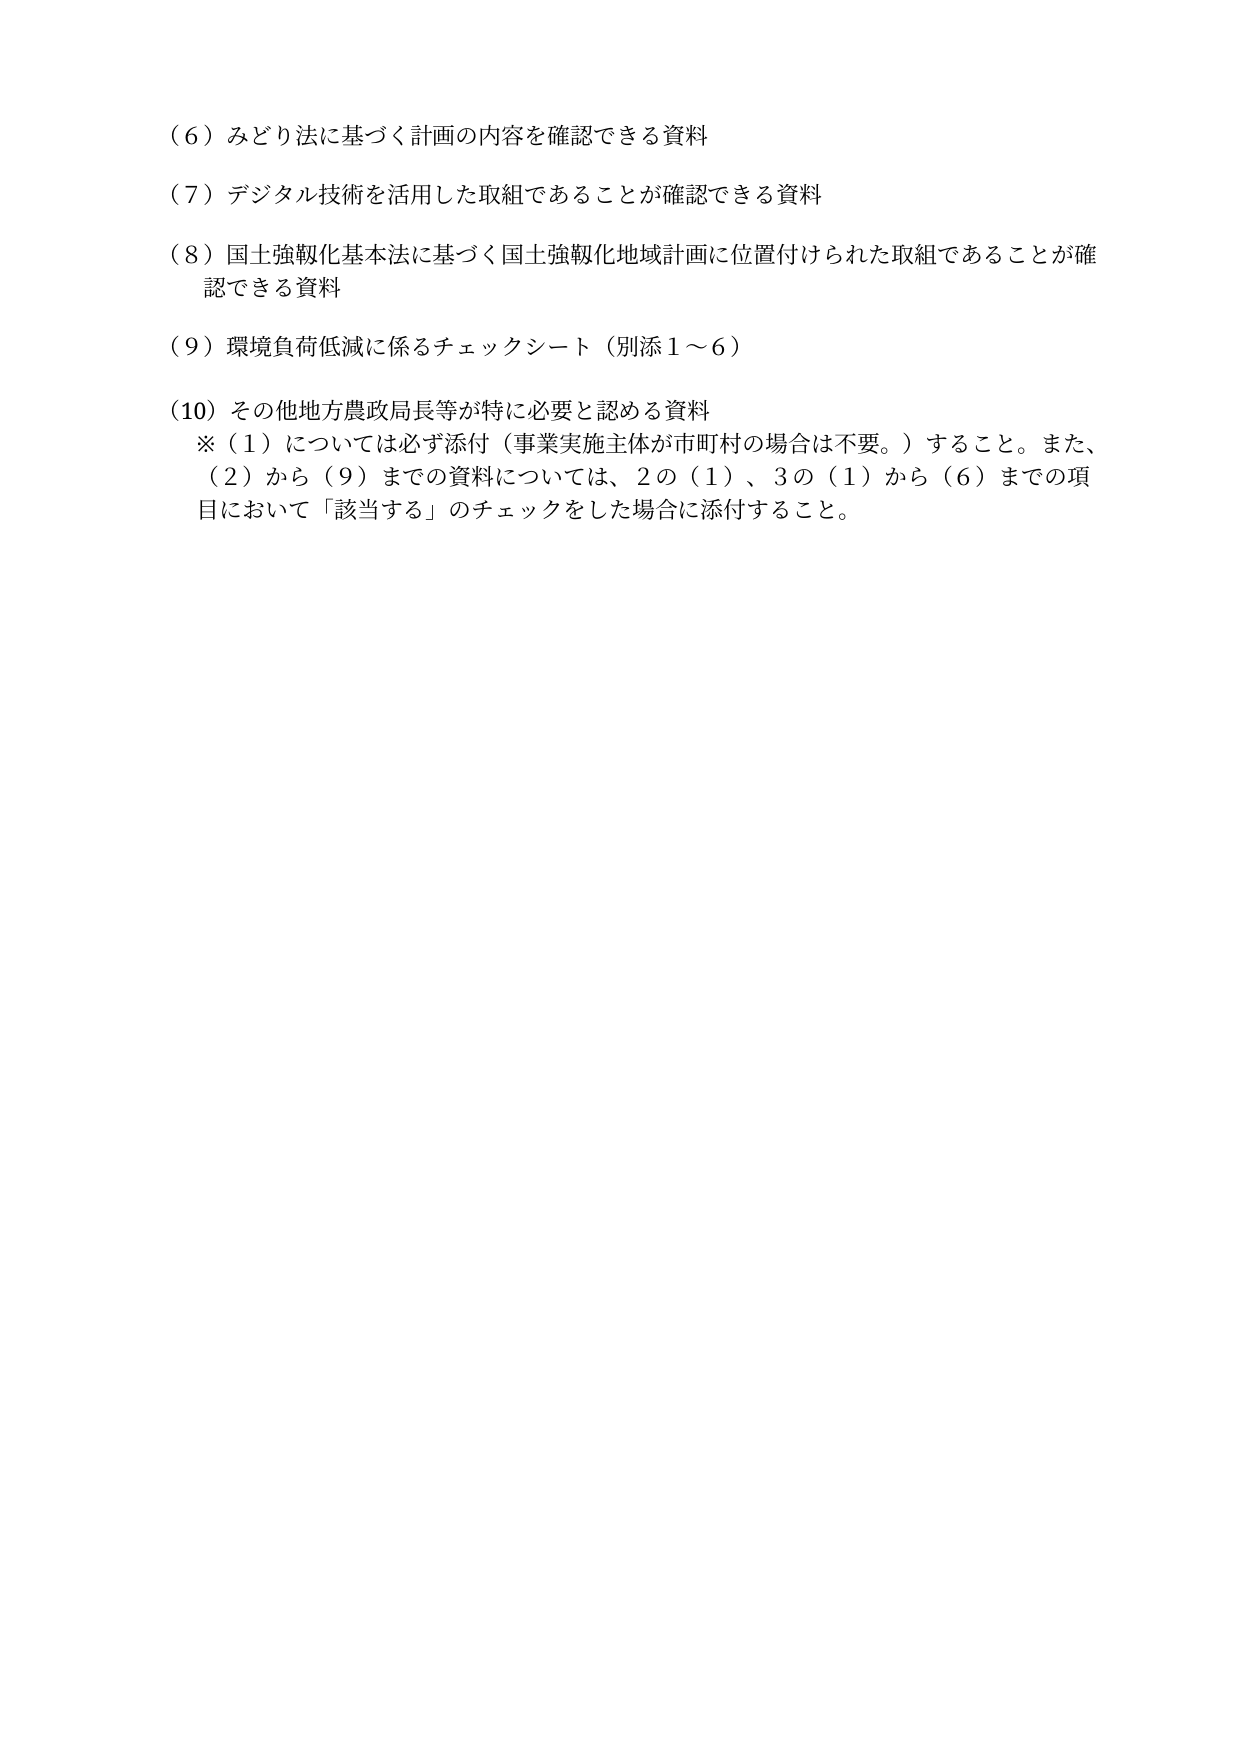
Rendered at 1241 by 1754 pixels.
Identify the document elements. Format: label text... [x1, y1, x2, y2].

text （７）デジタル技術を活用した取組であることが確認できる資料 [158, 177, 1104, 210]
text （６）みどり法に基づく計画の内容を確認できる資料 [158, 118, 1104, 151]
text （８）国土強靱化基本法に基づく国土強靱化地域計画に位置付けられた取組であることが確認できる資料 [158, 237, 1104, 302]
text （９）環境負荷低減に係るチェックシート（別添１～６） [158, 329, 1104, 362]
text （10）その他地方農政局長等が特に必要と認める資料 [158, 393, 1104, 426]
text ※（１）については必ず添付（事業実施主体が市町村の場合は不要。）すること。また、（２）から（９）までの資料については、２の（１）、３の（１）から（６）までの項目において「該当する」のチェックをした場合に添付すること。 [196, 426, 1104, 525]
